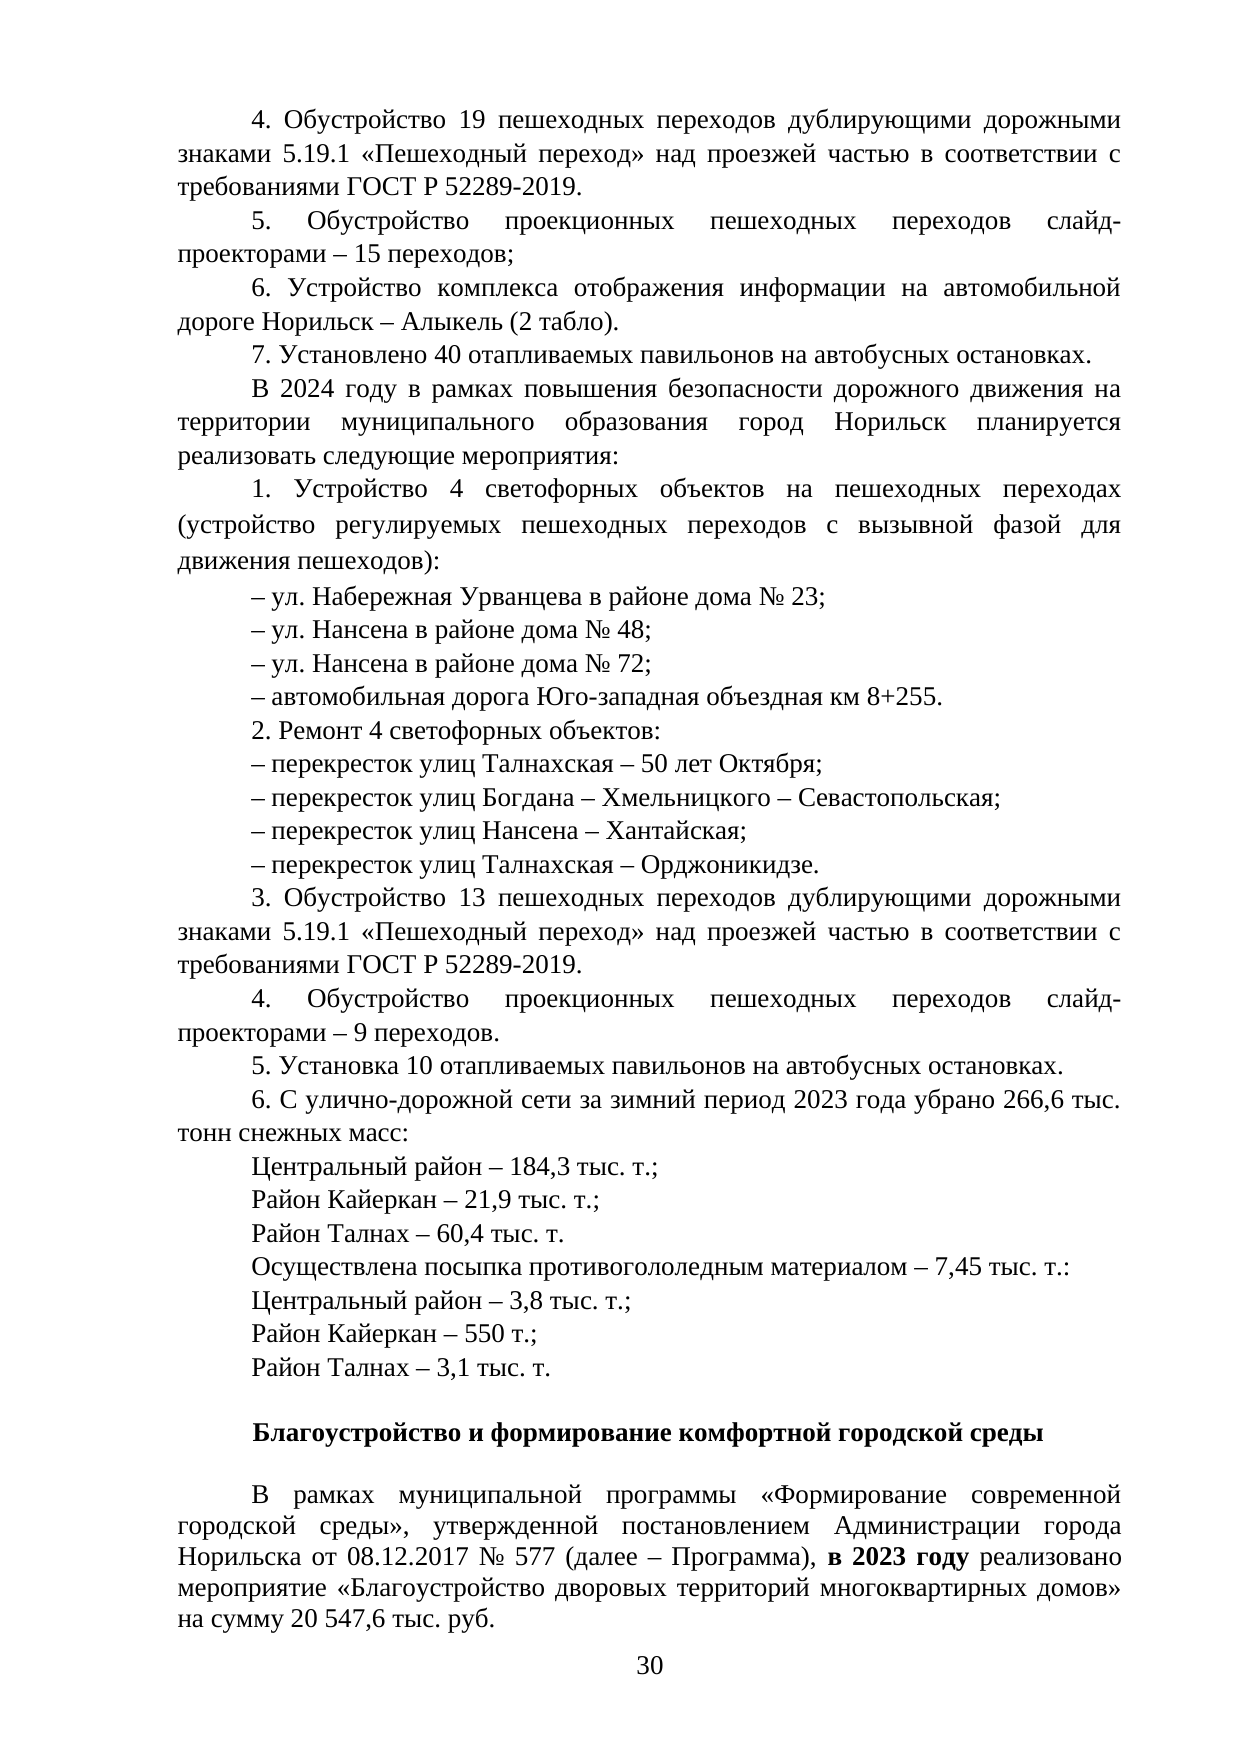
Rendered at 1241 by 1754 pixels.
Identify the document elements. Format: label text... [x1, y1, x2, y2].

text Район Талнах – 60,4 тыс. т. [177, 1217, 1122, 1248]
text Осуществлена посыпка противогололедным материалом – 7,45 тыс. т.: [177, 1250, 1122, 1282]
text 7. Установлено 40 отапливаемых павильонов на автобусных остановках. [177, 338, 1122, 369]
text 4. Обустройство проекционных пешеходных переходов слайд-проекторами – 9 переходов. [177, 982, 1122, 1047]
text Центральный район – 3,8 тыс. т.; [177, 1284, 1122, 1315]
text – автомобильная дорога Юго-западная объездная км 8+255. [177, 680, 1122, 711]
text В рамках муниципальной программы «Формирование современной городской среды», утвержденной постановлением Администрации города Норильска от 08.12.2017 № 577 (далее – Программа), в 2023 году реализовано мероприятие «Благоустройство дворовых территорий многоквартирных домов» на сумму 20 547,6 тыс. руб. [177, 1478, 1122, 1634]
text – ул. Нансена в районе дома № 48; [177, 613, 1122, 644]
text 2. Ремонт 4 светофорных объектов: [177, 714, 1122, 745]
text Благоустройство и формирование комфортной городской среды [177, 1416, 1119, 1447]
text 6. Устройство комплекса отображения информации на автомобильной дороге Норильск – Алыкель (2 табло). [177, 271, 1122, 336]
text 1. Устройство 4 светофорных объектов на пешеходных переходах (устройство регулируемых пешеходных переходов с вызывной фазой для движения пешеходов): [177, 472, 1122, 575]
text Район Талнах – 3,1 тыс. т. [177, 1351, 1122, 1382]
text 5. Установка 10 отапливаемых павильонов на автобусных остановках. [177, 1049, 1122, 1080]
text Район Кайеркан – 550 т.; [177, 1317, 1122, 1349]
text 3. Обустройство 13 пешеходных переходов дублирующими дорожными знаками 5.19.1 «Пешеходный переход» над проезжей частью в соответствии с требованиями ГОСТ Р 52289-2019. [177, 881, 1122, 980]
text В 2024 году в рамках повышения безопасности дорожного движения на территории муниципального образования город Норильск планируется реализовать следующие мероприятия: [177, 372, 1122, 470]
text 5. Обустройство проекционных пешеходных переходов слайд-проекторами – 15 переходов; [177, 204, 1122, 269]
text Центральный район – 184,3 тыс. т.; [177, 1150, 1122, 1181]
text – перекресток улиц Богдана – Хмельницкого – Севастопольская; [177, 781, 1122, 812]
text – ул. Нансена в районе дома № 72; [177, 647, 1122, 678]
text Район Кайеркан – 21,9 тыс. т.; [177, 1183, 1122, 1214]
text 4. Обустройство 19 пешеходных переходов дублирующими дорожными знаками 5.19.1 «Пешеходный переход» над проезжей частью в соответствии с требованиями ГОСТ Р 52289-2019. [177, 103, 1122, 202]
text – перекресток улиц Талнахская – Орджоникидзе. [177, 848, 1122, 879]
text – перекресток улиц Нансена – Хантайская; [177, 814, 1122, 846]
text 6. С улично-дорожной сети за зимний период 2023 года убрано 266,6 тыс. тонн снежных масс: [177, 1083, 1122, 1147]
text – перекресток улиц Талнахская – 50 лет Октября; [177, 747, 1122, 778]
text – ул. Набережная Урванцева в районе дома № 23; [177, 579, 1122, 611]
